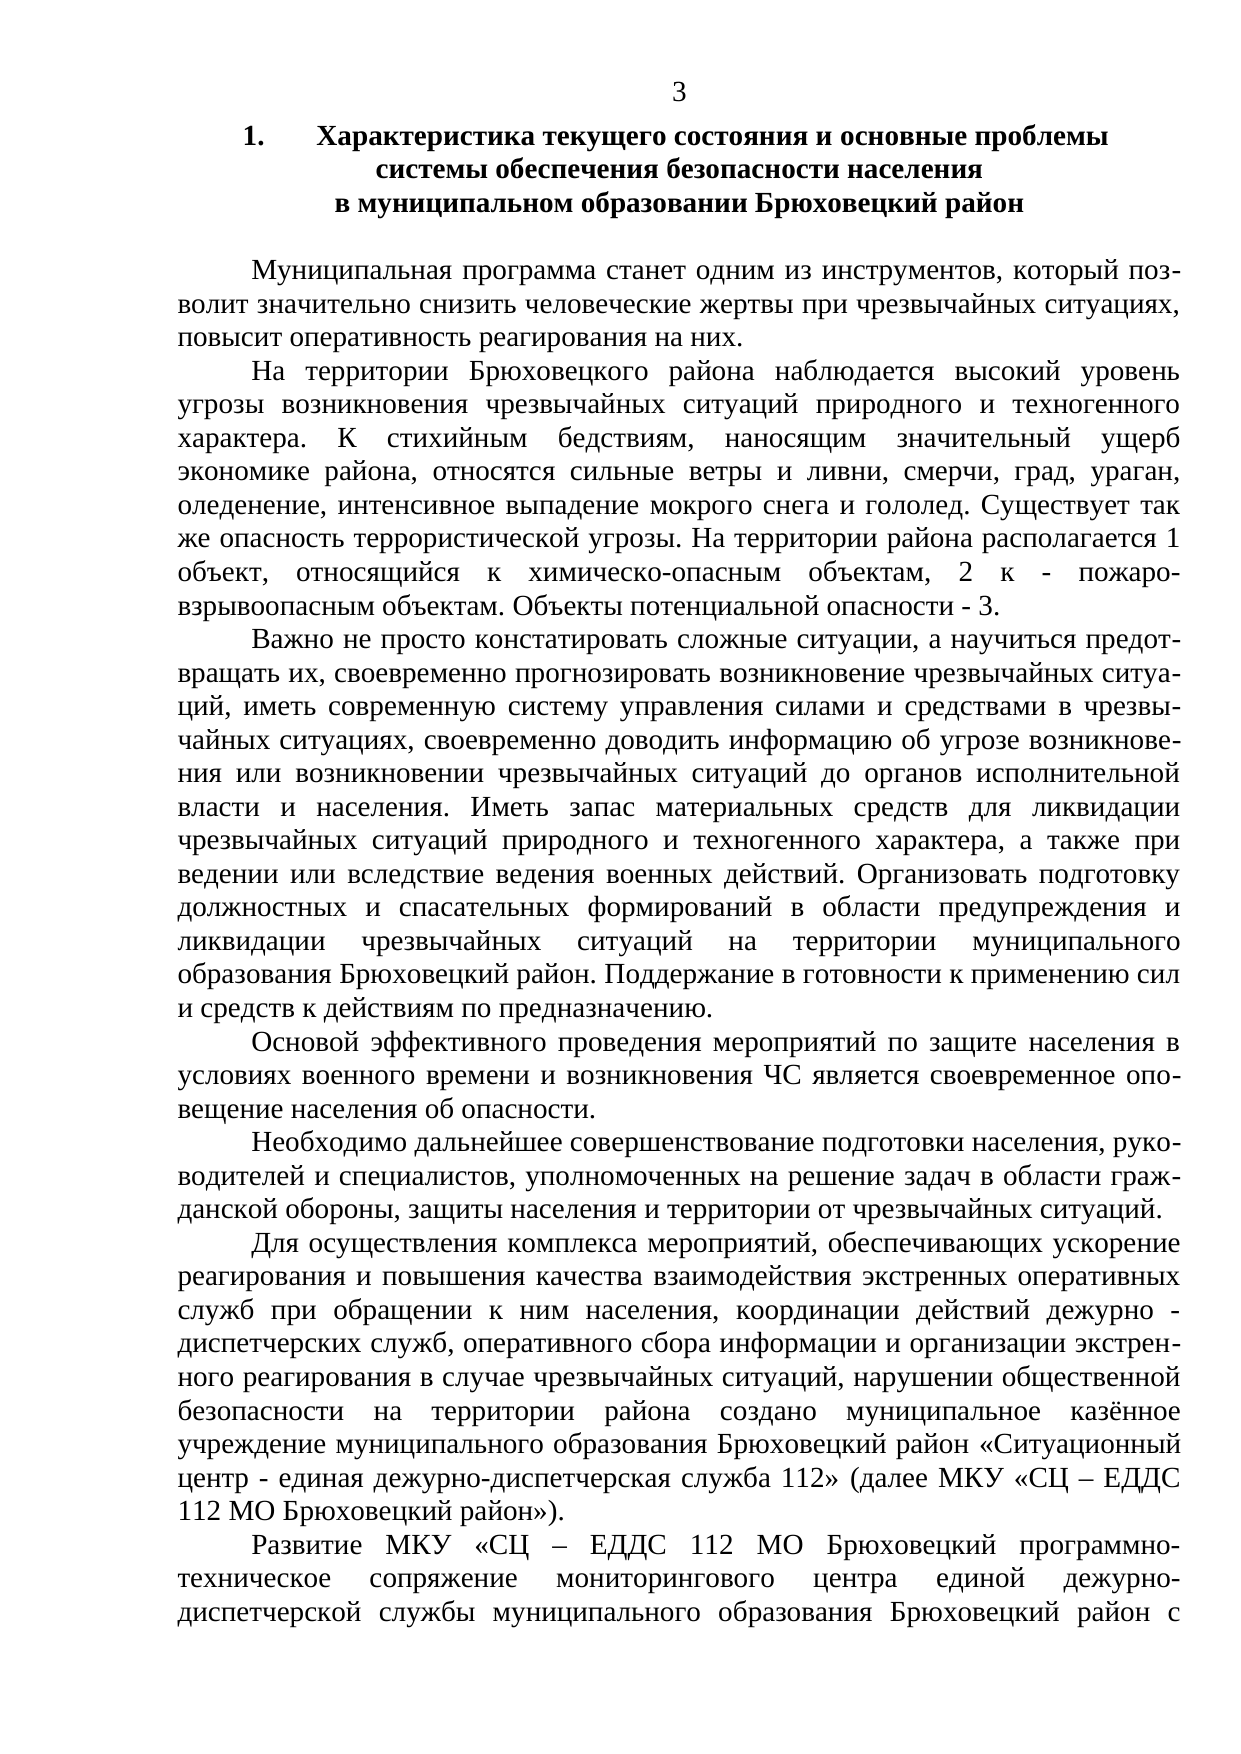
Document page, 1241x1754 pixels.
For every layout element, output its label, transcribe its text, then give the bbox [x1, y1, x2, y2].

text Важно не просто констатировать сложные ситуации, а научиться предотвращать их, своевременно прогнозировать возникновение чрезвычайных ситуаций, иметь современную систему управления силами и средствами в чрезвычайных ситуациях, своевременно доводить информацию об угрозе возникновения или возникновении чрезвычайных ситуаций до органов исполнительной власти и населения. Иметь запас материальных средств для ликвидации чрезвычайных ситуаций природного и техногенного характера, а также при ведении или вследствие ведения военных действий. Организовать подготовку должностных и спасательных формирований в области предупреждения и ликвидации чрезвычайных ситуаций на территории муниципального образования Брюховецкий район. Поддержание в готовности к применению сил и средств к действиям по предназначению. [177, 621, 1181, 1024]
text Необходимо дальнейшее совершенствование подготовки населения, руководителей и специалистов, уполномоченных на решение задач в области гражданской обороны, защиты населения и территории от чрезвычайных ситуаций. [177, 1124, 1181, 1225]
text Муниципальная программа станет одним из инструментов, который позволит значительно снизить человеческие жертвы при чрезвычайных ситуациях, повысит оперативность реагирования на них. [177, 252, 1181, 353]
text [177, 1527, 1181, 1627]
text в муниципальном образовании Брюховецкий район [177, 185, 1181, 219]
text На территории Брюховецкого района наблюдается высокий уровень угрозы возникновения чрезвычайных ситуаций природного и техногенного характера. К стихийным бедствиям, наносящим значительный ущерб экономике района, относятся сильные ветры и ливни, смерчи, град, ураган, оледенение, интенсивное выпадение мокрого снега и гололед. Существует так же опасность террористической угрозы. На территории района располагается 1 объект, относящийся к химическо-опасным объектам, 2 к - пожаро-взрывоопасным объектам. Объекты потенциальной опасности - 3. [177, 353, 1181, 621]
list Характеристика текущего состояния и основные проблемы системы обеспечения безопасности населения [177, 118, 1181, 185]
text Основой эффективного проведения мероприятий по защите населения в условиях военного времени и возникновения ЧС является своевременное оповещение населения об опасности. [177, 1024, 1181, 1124]
text Для осуществления комплекса мероприятий, обеспечивающих ускорение реагирования и повышения качества взаимодействия экстренных оперативных служб при обращении к ним населения, координации действий дежурно - диспетчерских служб, оперативного сбора информации и организации экстренного реагирования в случае чрезвычайных ситуаций, нарушении общественной безопасности на территории района создано муниципальное казённое учреждение муниципального образования Брюховецкий район «Ситуационный центр - единая дежурно-диспетчерская служба 112» (далее МКУ «СЦ – ЕДДС 112 МО Брюховецкий район»). [177, 1225, 1181, 1527]
